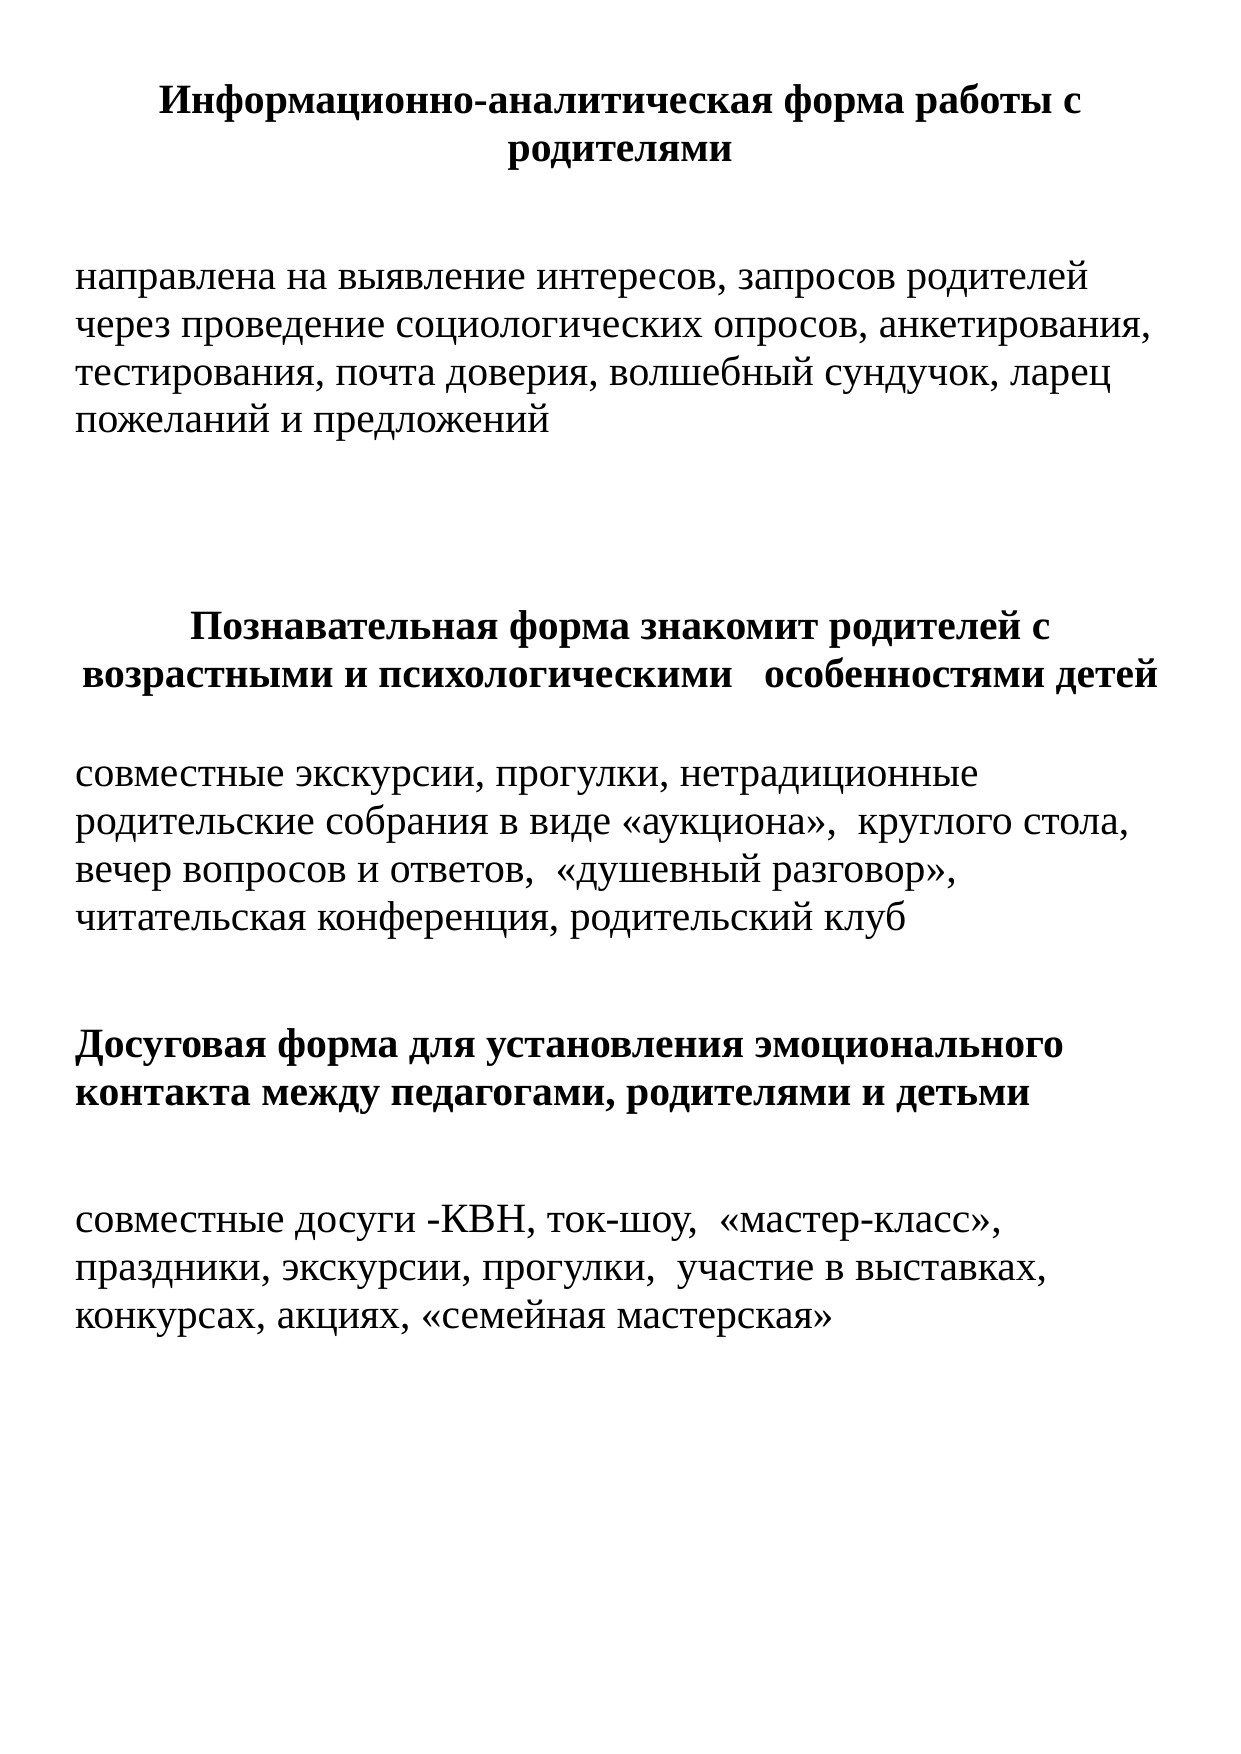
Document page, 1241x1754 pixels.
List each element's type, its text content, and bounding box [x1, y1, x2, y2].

text Досуговая форма для установления эмоционального контакта между педагогами, родителями и детьми [75, 1018, 1165, 1114]
text направлена на выявление интересов, запросов родителей через проведение социологических опросов, анкетирования, тестирования, почта доверия, волшебный сундучок, ларец пожеланий и предложений [75, 250, 1165, 442]
text совместные экскурсии, прогулки, нетрадиционные родительские собрания в виде «аукциона», круглого стола, вечер вопросов и ответов, «душевный разговор», читательская конференция, родительский клуб [75, 747, 1165, 939]
text Информационно-аналитическая форма работы с родителями [75, 75, 1165, 171]
text Познавательная форма знакомит родителей с возрастными и психологическими особенностями детей [75, 601, 1165, 697]
text совместные досуги -КВН, ток-шоу, «мастер-класс», праздники, экскурсии, прогулки, участие в выставках, конкурсах, акциях, «семейная мастерская» [75, 1193, 1165, 1337]
